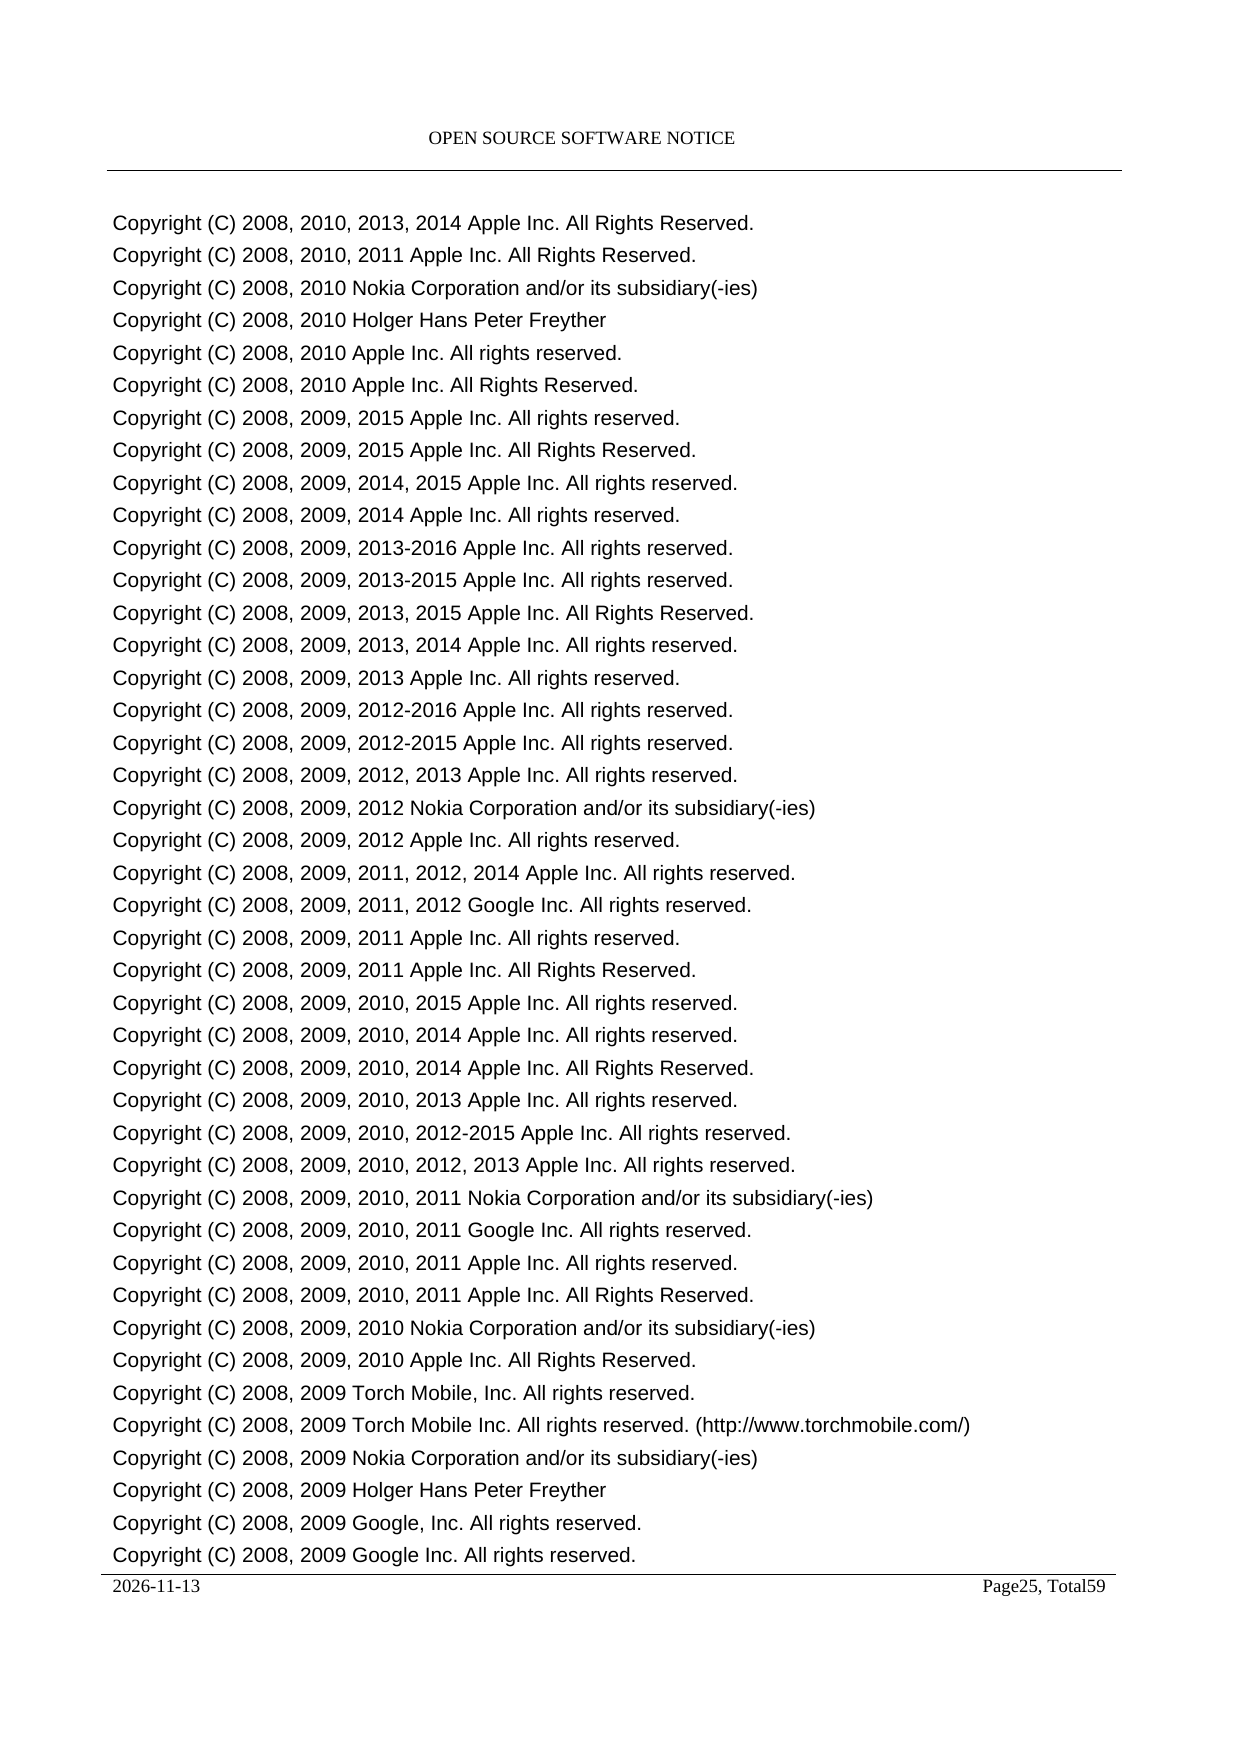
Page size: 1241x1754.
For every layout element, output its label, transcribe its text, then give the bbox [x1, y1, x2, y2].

text Copyright (C) 2008, 2009, 2013-2015 Apple Inc. All rights reserved. [112, 564, 1128, 596]
text Copyright (C) 2008, 2009 Google, Inc. All rights reserved. [112, 1506, 1128, 1539]
text Copyright (C) 2008, 2010, 2013, 2014 Apple Inc. All Rights Reserved. [112, 206, 1128, 239]
text Copyright (C) 2008, 2010 Nokia Corporation and/or its subsidiary(-ies) [112, 271, 1128, 304]
text Copyright (C) 2008, 2009, 2010 Nokia Corporation and/or its subsidiary(-ies) [112, 1311, 1128, 1344]
text Copyright (C) 2008, 2009 Nokia Corporation and/or its subsidiary(-ies) [112, 1441, 1128, 1474]
text Copyright (C) 2008, 2010 Apple Inc. All rights reserved. [112, 336, 1128, 369]
text Copyright (C) 2008, 2009, 2010, 2014 Apple Inc. All Rights Reserved. [112, 1051, 1128, 1084]
text Copyright (C) 2008, 2009, 2012-2015 Apple Inc. All rights reserved. [112, 726, 1128, 759]
text Copyright (C) 2008, 2009, 2010, 2015 Apple Inc. All rights reserved. [112, 986, 1128, 1019]
text Copyright (C) 2008, 2009, 2010, 2013 Apple Inc. All rights reserved. [112, 1084, 1128, 1116]
text Copyright (C) 2008, 2009, 2010, 2011 Nokia Corporation and/or its subsidiary(-ies) [112, 1181, 1128, 1214]
text Copyright (C) 2008, 2009, 2013-2016 Apple Inc. All rights reserved. [112, 531, 1128, 564]
text Copyright (C) 2008, 2009, 2011 Apple Inc. All rights reserved. [112, 921, 1128, 954]
text Copyright (C) 2008, 2009, 2012, 2013 Apple Inc. All rights reserved. [112, 759, 1128, 791]
text Copyright (C) 2008, 2009, 2010, 2014 Apple Inc. All rights reserved. [112, 1019, 1128, 1051]
text Copyright (C) 2008, 2010 Apple Inc. All Rights Reserved. [112, 369, 1128, 401]
text Copyright (C) 2008, 2009, 2011, 2012 Google Inc. All rights reserved. [112, 889, 1128, 921]
text Copyright (C) 2008, 2009 Holger Hans Peter Freyther [112, 1474, 1128, 1506]
text Copyright (C) 2008, 2009, 2013 Apple Inc. All rights reserved. [112, 661, 1128, 694]
text Copyright (C) 2008, 2009, 2014 Apple Inc. All rights reserved. [112, 499, 1128, 531]
text Copyright (C) 2008, 2009, 2010, 2011 Apple Inc. All Rights Reserved. [112, 1279, 1128, 1311]
text Copyright (C) 2008, 2009, 2012-2016 Apple Inc. All rights reserved. [112, 694, 1128, 726]
text Copyright (C) 2008, 2009 Google Inc. All rights reserved. [112, 1539, 1128, 1571]
text Copyright (C) 2008, 2009, 2011, 2012, 2014 Apple Inc. All rights reserved. [112, 856, 1128, 889]
text Copyright (C) 2008, 2010 Holger Hans Peter Freyther [112, 304, 1128, 336]
text Copyright (C) 2008, 2009, 2012 Apple Inc. All rights reserved. [112, 824, 1128, 856]
text Copyright (C) 2008, 2009, 2010, 2011 Apple Inc. All rights reserved. [112, 1246, 1128, 1279]
text Copyright (C) 2008, 2010, 2011 Apple Inc. All Rights Reserved. [112, 239, 1128, 271]
text Copyright (C) 2008, 2009, 2011 Apple Inc. All Rights Reserved. [112, 954, 1128, 986]
text Copyright (C) 2008, 2009, 2010, 2012, 2013 Apple Inc. All rights reserved. [112, 1149, 1128, 1181]
text Copyright (C) 2008, 2009, 2012 Nokia Corporation and/or its subsidiary(-ies) [112, 791, 1128, 824]
text Copyright (C) 2008, 2009 Torch Mobile, Inc. All rights reserved. [112, 1376, 1128, 1409]
text Copyright (C) 2008, 2009, 2010, 2011 Google Inc. All rights reserved. [112, 1214, 1128, 1246]
text Copyright (C) 2008, 2009, 2015 Apple Inc. All rights reserved. [112, 401, 1128, 434]
text Copyright (C) 2008, 2009, 2010, 2012-2015 Apple Inc. All rights reserved. [112, 1116, 1128, 1149]
text Copyright (C) 2008, 2009, 2010 Apple Inc. All Rights Reserved. [112, 1344, 1128, 1376]
text Copyright (C) 2008, 2009, 2014, 2015 Apple Inc. All rights reserved. [112, 466, 1128, 499]
text Copyright (C) 2008, 2009, 2013, 2015 Apple Inc. All Rights Reserved. [112, 596, 1128, 629]
text Copyright (C) 2008, 2009, 2015 Apple Inc. All Rights Reserved. [112, 434, 1128, 466]
text Copyright (C) 2008, 2009 Torch Mobile Inc. All rights reserved. (http://www.torchmobile.com/) [112, 1409, 1128, 1441]
text Copyright (C) 2008, 2009, 2013, 2014 Apple Inc. All rights reserved. [112, 629, 1128, 661]
